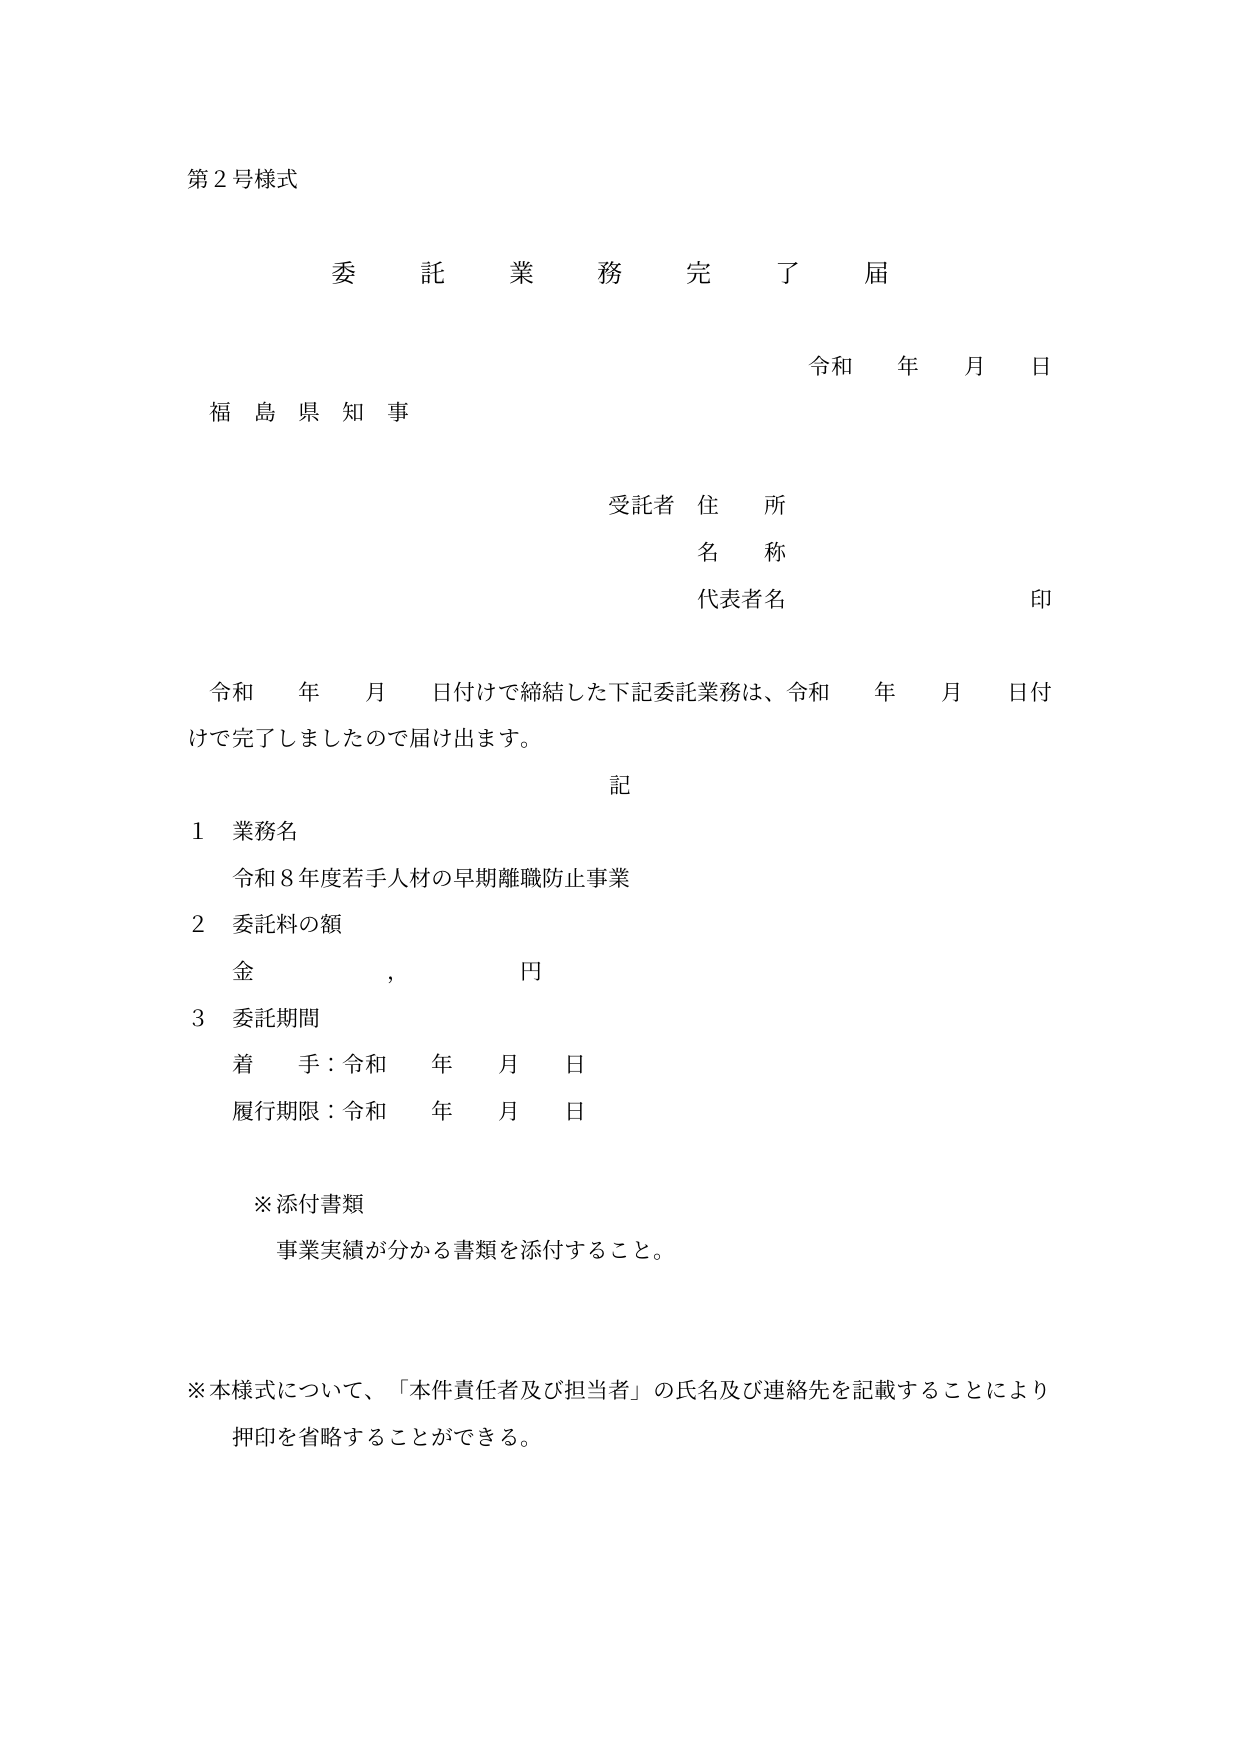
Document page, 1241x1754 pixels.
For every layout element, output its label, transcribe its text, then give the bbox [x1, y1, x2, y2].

text 第２号様式 [187, 155, 1053, 202]
text 代表者名 印 [187, 574, 1053, 621]
text ※添付書類 [187, 1179, 1053, 1226]
text 福 島 県 知 事 [187, 388, 941, 434]
text 着 手：令和 年 月 日 [187, 1040, 1053, 1086]
text 令和８年度若手人材の早期離職防止事業 [187, 854, 1053, 900]
text ３ 委託期間 [187, 993, 1053, 1040]
text 令和 年 月 日付けで締結した下記委託業務は、令和 年 月 日付けで完了しましたので届け出ます。 [187, 667, 1053, 761]
text ※本様式について、「本件責任者及び担当者」の氏名及び連絡先を記載することにより [187, 1366, 1053, 1412]
text 令和 年 月 日 [187, 341, 1053, 388]
text 記 [187, 761, 1053, 807]
text 受託者 住 所 [187, 481, 1053, 528]
text ２ 委託料の額 [187, 900, 1053, 947]
text 金 ， 円 [187, 947, 1053, 993]
text １ 業務名 [187, 807, 1053, 854]
text 履行期限：令和 年 月 日 [187, 1086, 1053, 1133]
text 事業実績が分かる書類を添付すること。 [187, 1226, 1053, 1273]
text 名 称 [187, 528, 1053, 574]
text 委 託 業 務 完 了 届 [187, 248, 1053, 295]
text 押印を省略することができる。 [210, 1412, 1053, 1459]
